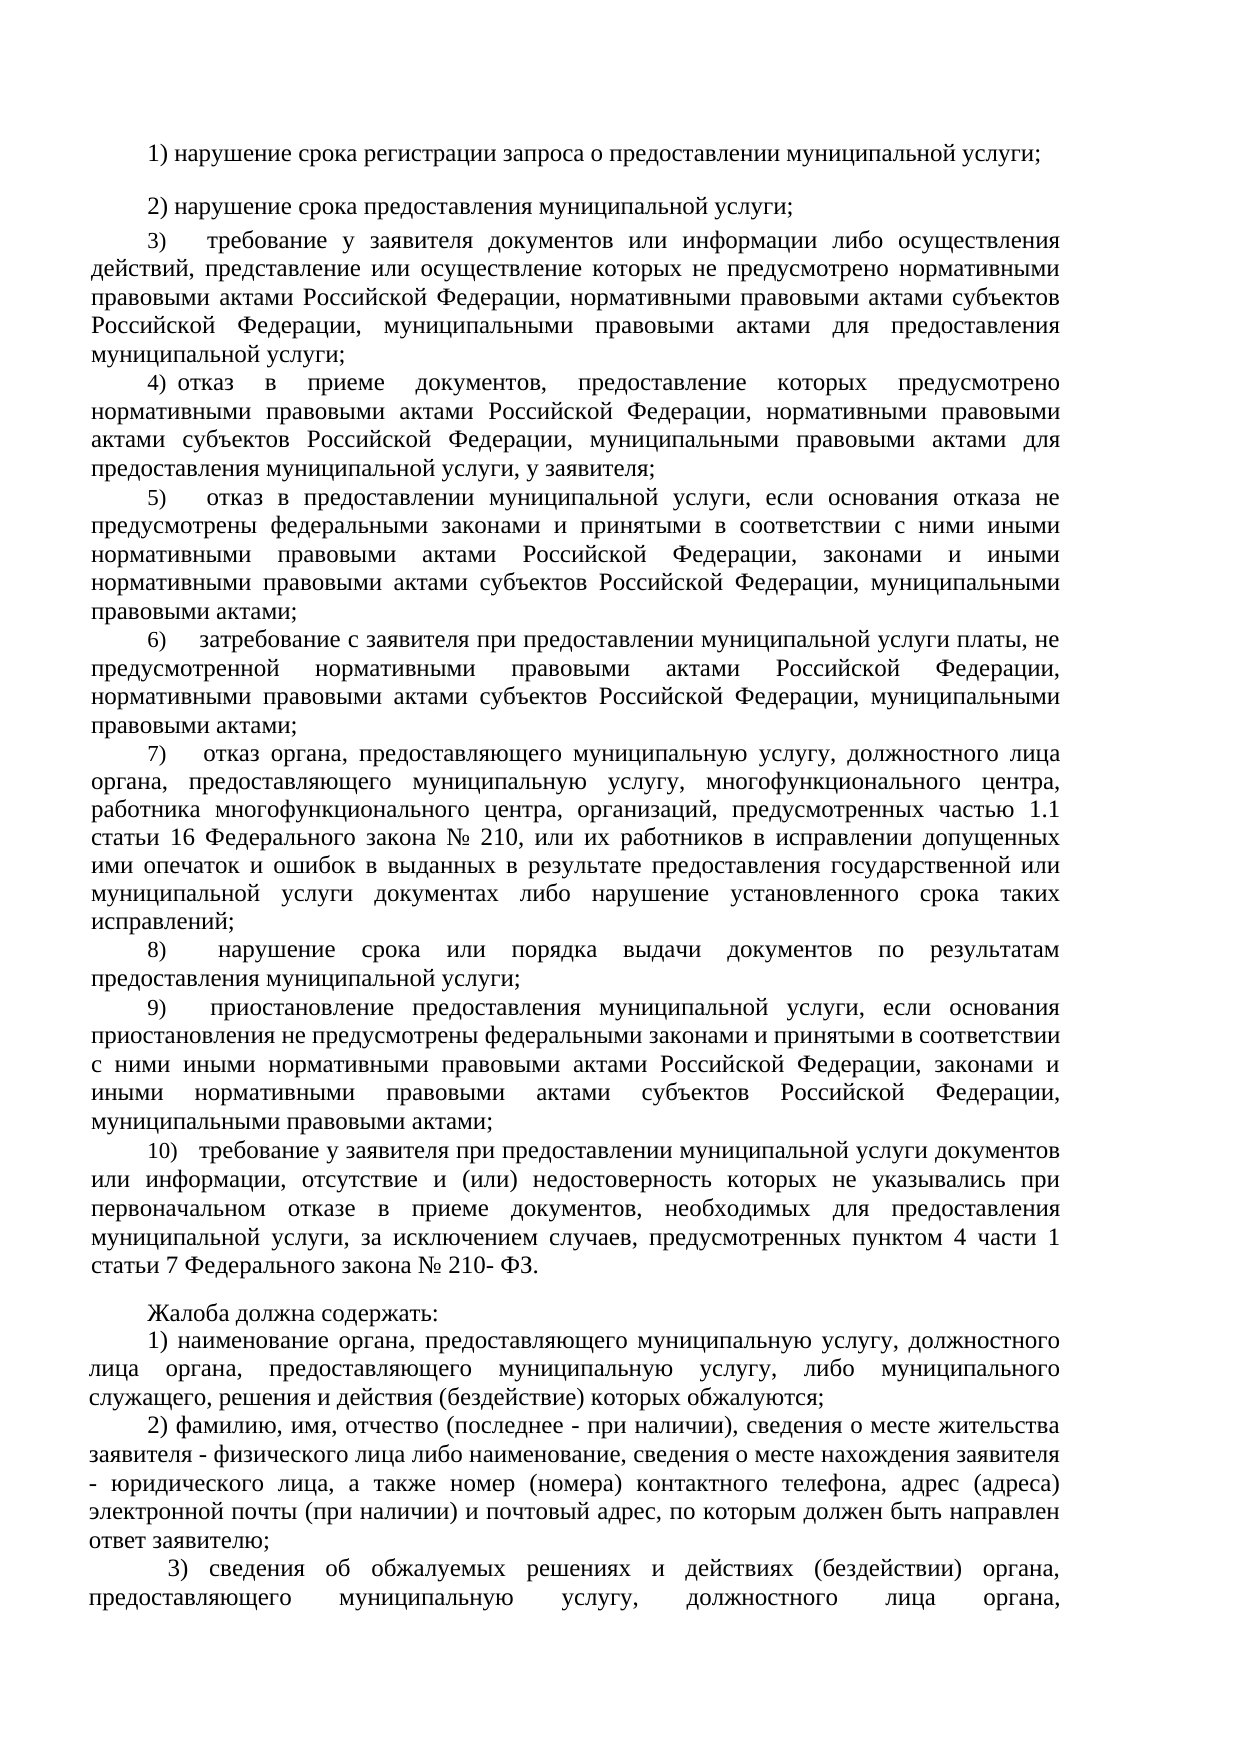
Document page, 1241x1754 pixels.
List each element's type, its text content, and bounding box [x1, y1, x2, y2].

list затребование с заявителя при предоставлении муниципальной услуги платы, не предусмотренной нормативными правовыми актами Российской Федерации, нормативными правовыми актами субъектов Российской Федерации, муниципальными правовыми актами; [91, 625, 1061, 739]
text 2) нарушение срока предоставления муниципальной услуги; [147, 172, 1063, 225]
text Жалоба должна содержать: [91, 1303, 1063, 1326]
list требование у заявителя документов или информации либо осуществления действий, представление или осуществление которых не предусмотрено нормативными правовыми актами Российской Федерации, нормативными правовыми актами субъектов Российской Федерации, муниципальными правовыми актами для предоставления муниципальной услуги; [91, 225, 1061, 368]
list отказ органа, предоставляющего муниципальную услугу, должностного лица органа, предоставляющего муниципальную услугу, многофункционального центра, работника многофункционального центра, организаций, предусмотренных частью 1.1 статьи 16 Федерального закона № 210, или их работников в исправлении допущенных ими опечаток и ошибок в выданных в результате предоставления государственной или муниципальной услуги документах либо нарушение установленного срока таких исправлений; [91, 739, 1061, 935]
list нарушение срока или порядка выдачи документов по результатам предоставления муниципальной услуги; [91, 935, 1061, 992]
text 2) фамилию, имя, отчество (последнее - при наличии), сведения о месте жительства заявителя - физического лица либо наименование, сведения о месте нахождения заявителя - юридического лица, а также номер (номера) контактного телефона, адрес (адреса) электронной почты (при наличии) и почтовый адрес, по которым должен быть направлен ответ заявителю; [89, 1411, 1061, 1554]
text 1) нарушение срока регистрации запроса о предоставлении муниципальной услуги; [147, 118, 1063, 172]
list требование у заявителя при предоставлении муниципальной услуги документов или информации, отсутствие и (или) недостоверность которых не указывались при первоначальном отказе в приеме документов, необходимых для предоставления муниципальной услуги, за исключением случаев, предусмотренных пунктом 4 части 1 статьи 7 Федерального закона № 210- ФЗ. [91, 1135, 1061, 1280]
list приостановление предоставления муниципальной услуги, если основания приостановления не предусмотрены федеральными законами и принятыми в соответствии с ними иными нормативными правовыми актами Российской Федерации, законами и иными нормативными правовыми актами субъектов Российской Федерации, муниципальными правовыми актами; [91, 992, 1061, 1135]
list отказ в предоставлении муниципальной услуги, если основания отказа не предусмотрены федеральными законами и принятыми в соответствии с ними иными нормативными правовыми актами Российской Федерации, законами и иными нормативными правовыми актами субъектов Российской Федерации, муниципальными правовыми актами; [91, 482, 1061, 625]
list отказ в приеме документов, предоставление которых предусмотрено нормативными правовыми актами Российской Федерации, нормативными правовыми актами субъектов Российской Федерации, муниципальными правовыми актами для предоставления муниципальной услуги, у заявителя; [91, 368, 1061, 482]
text 1) наименование органа, предоставляющего муниципальную услугу, должностного лица органа, предоставляющего муниципальную услугу, либо муниципального служащего, решения и действия (бездействие) которых обжалуются; [89, 1326, 1061, 1411]
